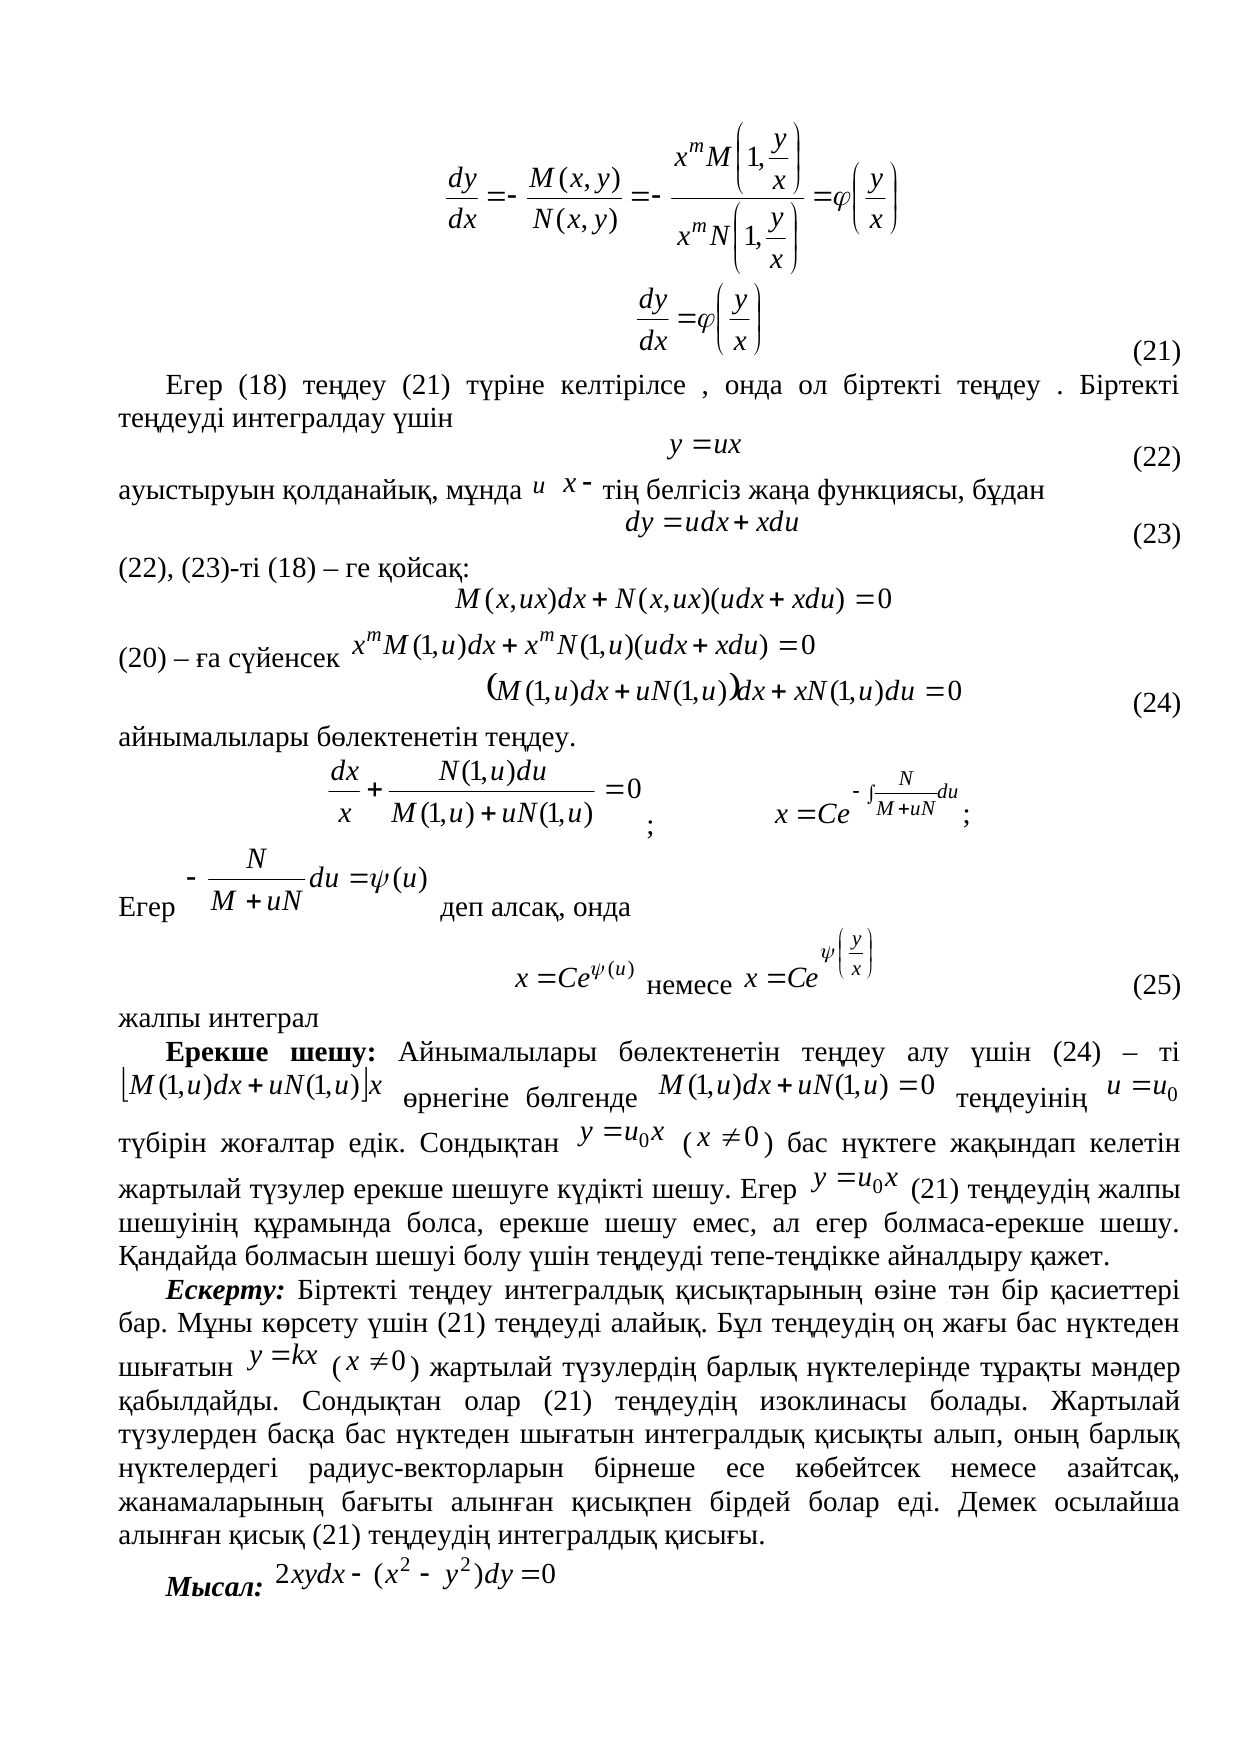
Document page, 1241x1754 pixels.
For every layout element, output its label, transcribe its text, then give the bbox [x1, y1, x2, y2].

text жалпы интеграл [118, 1000, 1181, 1034]
text ; [118, 753, 1181, 841]
text Ескерту: Біртекті теңдеу интегралдық қисықтарының өзіне тән бір қасиеттері бар. Мұны көрсету үшін (21) теңдеуді алайық. Бұл теңдеудің оң жағы бас нүктеден шығатын () жартылай түзулердің барлық нүктелерінде тұрақты мәндер қабылдайды. Сондықтан олар (21) теңдеудің изоклинасы болады. Жартылай түзулерден басқа бас нүктеден шығатын интегралдық қисықты алып, оның барлық нүктелердегі радиус-векторларын бірнеше есе көбейтсек немесе азайтсақ, жанамаларының бағыты алынған қисықпен бірдей болар еді. Демек осылайша алынған қисық (21) теңдеудің интегралдық қисығы. [118, 1272, 1181, 1551]
text (22) [118, 434, 1181, 472]
text айнымалылары бөлектенетін теңдеу. [118, 719, 1181, 753]
text Мысал: [118, 1551, 1181, 1603]
text (22), (23)-ті (18) – ге қойсақ: [118, 550, 1181, 583]
text Егер деп алсақ, онда [118, 841, 1181, 923]
text (20) – ға сүйенсек [118, 622, 1181, 673]
text немесе (25) [118, 923, 1181, 1000]
text ауыстыруын қолданайық, мұнда тің белгісіз жаңа функциясы, бұдан [118, 472, 1181, 506]
text Егер (18) теңдеу (21) түріне келтірілсе , онда ол біртекті теңдеу . Біртекті теңдеуді интегралдау үшін [118, 367, 1181, 434]
text (24) [118, 673, 1181, 719]
text (23) [118, 506, 1181, 550]
text Ерекше шешу: Айнымалылары бөлектенетін теңдеу алу үшін (24) – ті өрнегіне бөлгенде теңдеуінің түбірін жоғалтар едік. Сондықтан () бас нүктеге жақындап келетін жартылай түзулер ерекше шешуге күдікті шешу. Егер (21) теңдеудің жалпы шешуінің құрамында болса, ерекше шешу емес, ал егер болмаса-ерекше шешу. Қандайда болмасын шешуі болу үшін теңдеуді тепе-теңдікке айналдыру қажет. [118, 1034, 1181, 1272]
text (21) [118, 279, 1181, 367]
